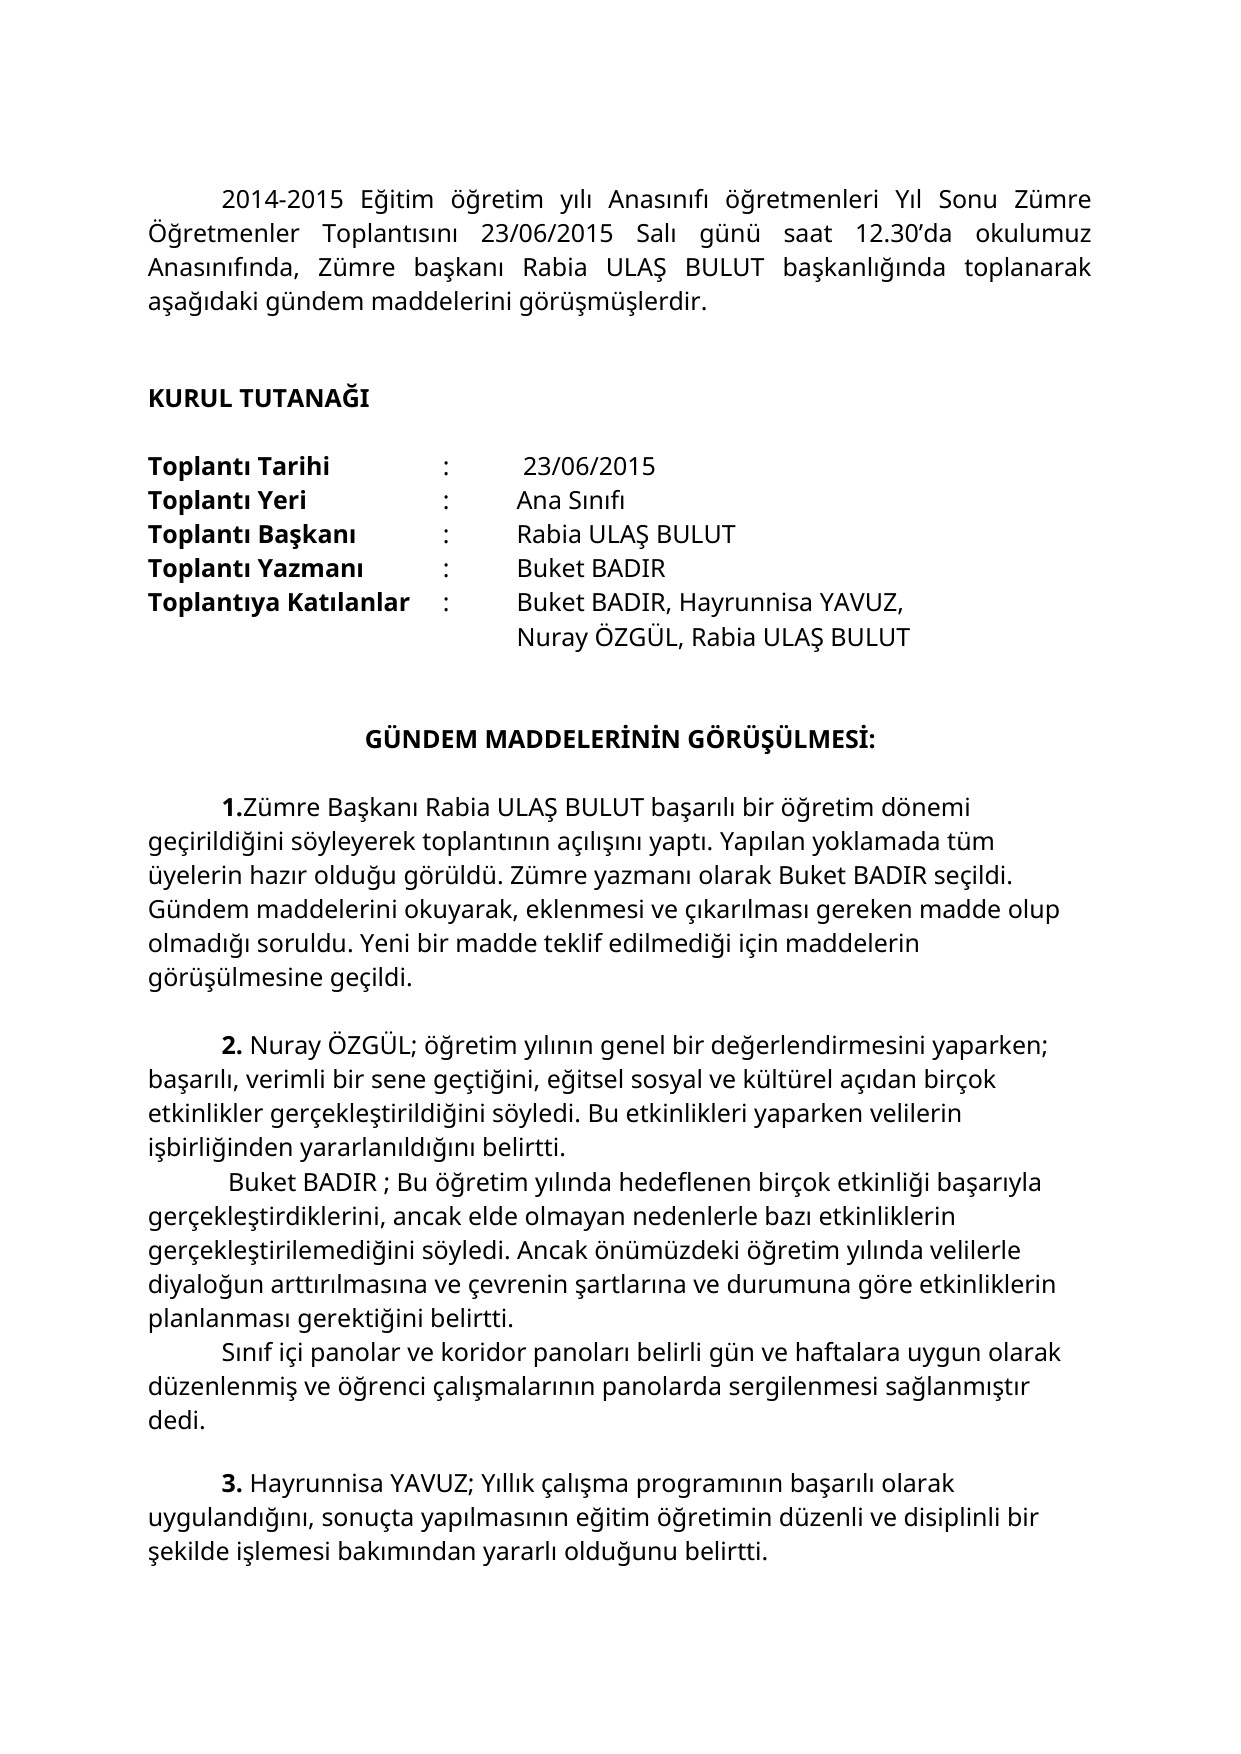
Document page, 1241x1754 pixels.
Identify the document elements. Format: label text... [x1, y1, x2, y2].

text Buket BADIR ; Bu öğretim yılında hedeflenen birçok etkinliği başarıyla gerçekleştirdiklerini, ancak elde olmayan nedenlerle bazı etkinliklerin gerçekleştirilemediğini söyledi. Ancak önümüzdeki öğretim yılında velilerle diyaloğun arttırılmasına ve çevrenin şartlarına ve durumuna göre etkinliklerin planlanması gerektiğini belirtti. [148, 1164, 1093, 1334]
text Toplantı Başkanı : Rabia ULAŞ BULUT [148, 517, 1093, 551]
text Toplantıya Katılanlar : Buket BADIR, Hayrunnisa YAVUZ, [148, 585, 1093, 619]
text GÜNDEM MADDELERİNİN GÖRÜŞÜLMESİ: [148, 721, 1093, 755]
text 2014-2015 Eğitim öğretim yılı Anasınıfı öğretmenleri Yıl Sonu Zümre Öğretmenler Toplantısını 23/06/2015 Salı günü saat 12.30’da okulumuz Anasınıfında, Zümre başkanı Rabia ULAŞ BULUT başkanlığında toplanarak aşağıdaki gündem maddelerini görüşmüşlerdir. [148, 182, 1093, 318]
text Toplantı Tarihi : 23/06/2015 [148, 449, 1093, 483]
text Sınıf içi panolar ve koridor panoları belirli gün ve haftalara uygun olarak düzenlenmiş ve öğrenci çalışmalarının panolarda sergilenmesi sağlanmıştır dedi. [148, 1334, 1093, 1437]
text KURUL TUTANAĞI [148, 381, 1093, 415]
text 2. Nuray ÖZGÜL; öğretim yılının genel bir değerlendirmesini yaparken; başarılı, verimli bir sene geçtiğini, eğitsel sosyal ve kültürel açıdan birçok etkinlikler gerçekleştirildiğini söyledi. Bu etkinlikleri yaparken velilerin işbirliğinden yararlanıldığını belirtti. [148, 1028, 1093, 1164]
text Toplantı Yazmanı : Buket BADIR [148, 551, 1093, 585]
text 1.Zümre Başkanı Rabia ULAŞ BULUT başarılı bir öğretim dönemi geçirildiğini söyleyerek toplantının açılışını yaptı. Yapılan yoklamada tüm üyelerin hazır olduğu görüldü. Zümre yazmanı olarak Buket BADIR seçildi. Gündem maddelerini okuyarak, eklenmesi ve çıkarılması gereken madde olup olmadığı soruldu. Yeni bir madde teklif edilmediği için maddelerin görüşülmesine geçildi. [148, 789, 1093, 994]
text Toplantı Yeri : Ana Sınıfı [148, 483, 1093, 517]
text 3. Hayrunnisa YAVUZ; Yıllık çalışma programının başarılı olarak uygulandığını, sonuçta yapılmasının eğitim öğretimin düzenli ve disiplinli bir şekilde işlemesi bakımından yararlı olduğunu belirtti. [148, 1465, 1093, 1568]
text Nuray ÖZGÜL, Rabia ULAŞ BULUT [443, 619, 1093, 653]
